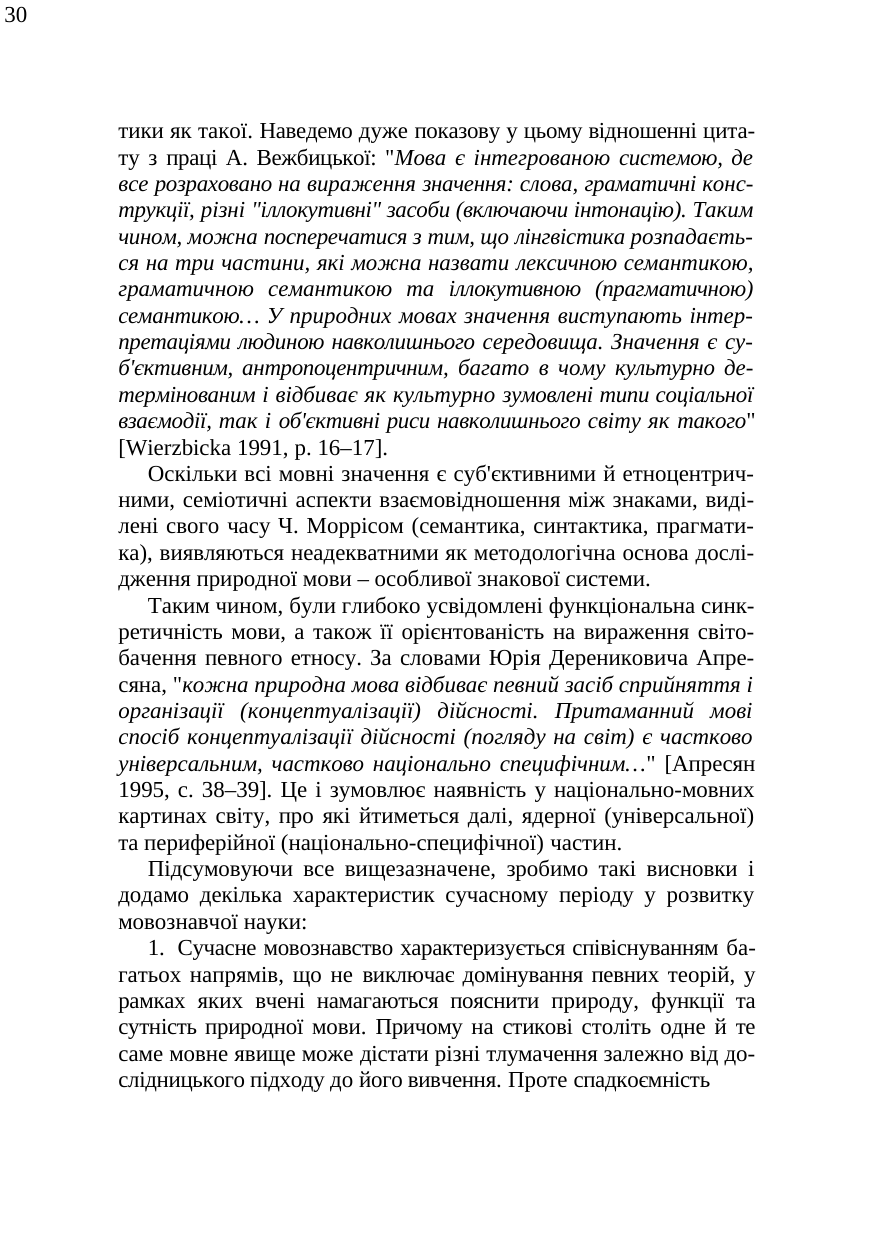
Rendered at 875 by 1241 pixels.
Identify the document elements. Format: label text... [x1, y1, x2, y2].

text Оскільки всі мовні значення є суб'єктивними й етноцентрич- ними, семіотичні аспекти взаємовідношення між знаками, виді- лені свого часу Ч. Моррісом (семантика, синтактика, прагмати- ка), виявляються неадекватними як методологічна основа дослі- дження природної мови – особливої знакової системи. [118, 460, 755, 592]
list Сучасне мовознавство характеризується співіснуванням ба- гатьох напрямів, що не виключає домінування певних теорій, у рамках яких вчені намагаються пояснити природу, функції та сутність природної мови. Причому на стикові століть одне й те саме мовне явище може дістати різні тлумачення залежно від до- слідницького підходу до його вивчення. Проте спадкоємність [118, 934, 756, 1092]
text тики як такої. Наведемо дуже показову у цьому відношенні цита- ту з праці А. Вежбицької: "Мова є інтегрованою системою, де все розраховано на вираження значення: слова, граматичні конс- трукції, різні "іллокутивні" засоби (включаючи інтонацію). Таким чином, можна посперечатися з тим, що лінгвістика розпадаєть- ся на три частини, які можна назвати лексичною семантикою, граматичною семантикою та іллокутивною (прагматичною) семантикою… У природних мовах значення виступають інтер- претаціями людиною навколишнього середовища. Значення є су- б'єктивним, антропоцентричним, багато в чому культурно де- термінованим і відбиває як культурно зумовлені типи соціальної взаємодії, так і об'єктивні риси навколишнього світу як такого" [Wierzbicka 1991, p. 16–17]. [118, 117, 756, 460]
text Підсумовуючи все вищезазначене, зробимо такі висновки і додамо декілька характеристик сучасному періоду у розвитку мовознавчої науки: [118, 855, 755, 934]
text Таким чином, були глибоко усвідомлені функціональна синк- ретичність мови, а також її орієнтованість на вираження світо- бачення певного етносу. За словами Юрія Дерениковича Апре- сяна, "кожна природна мова відбиває певний засіб сприйняття і організації (концептуалізації) дійсності. Притаманний мові спосіб концептуалізації дійсності (погляду на світ) є частково універсальним, частково національно специфічним…" [Апресян 1995, с. 38–39]. Це і зумовлює наявність у національно-мовних картинах світу, про які йтиметься далі, ядерної (універсальної) та периферійної (національно-специфічної) частин. [118, 592, 755, 855]
